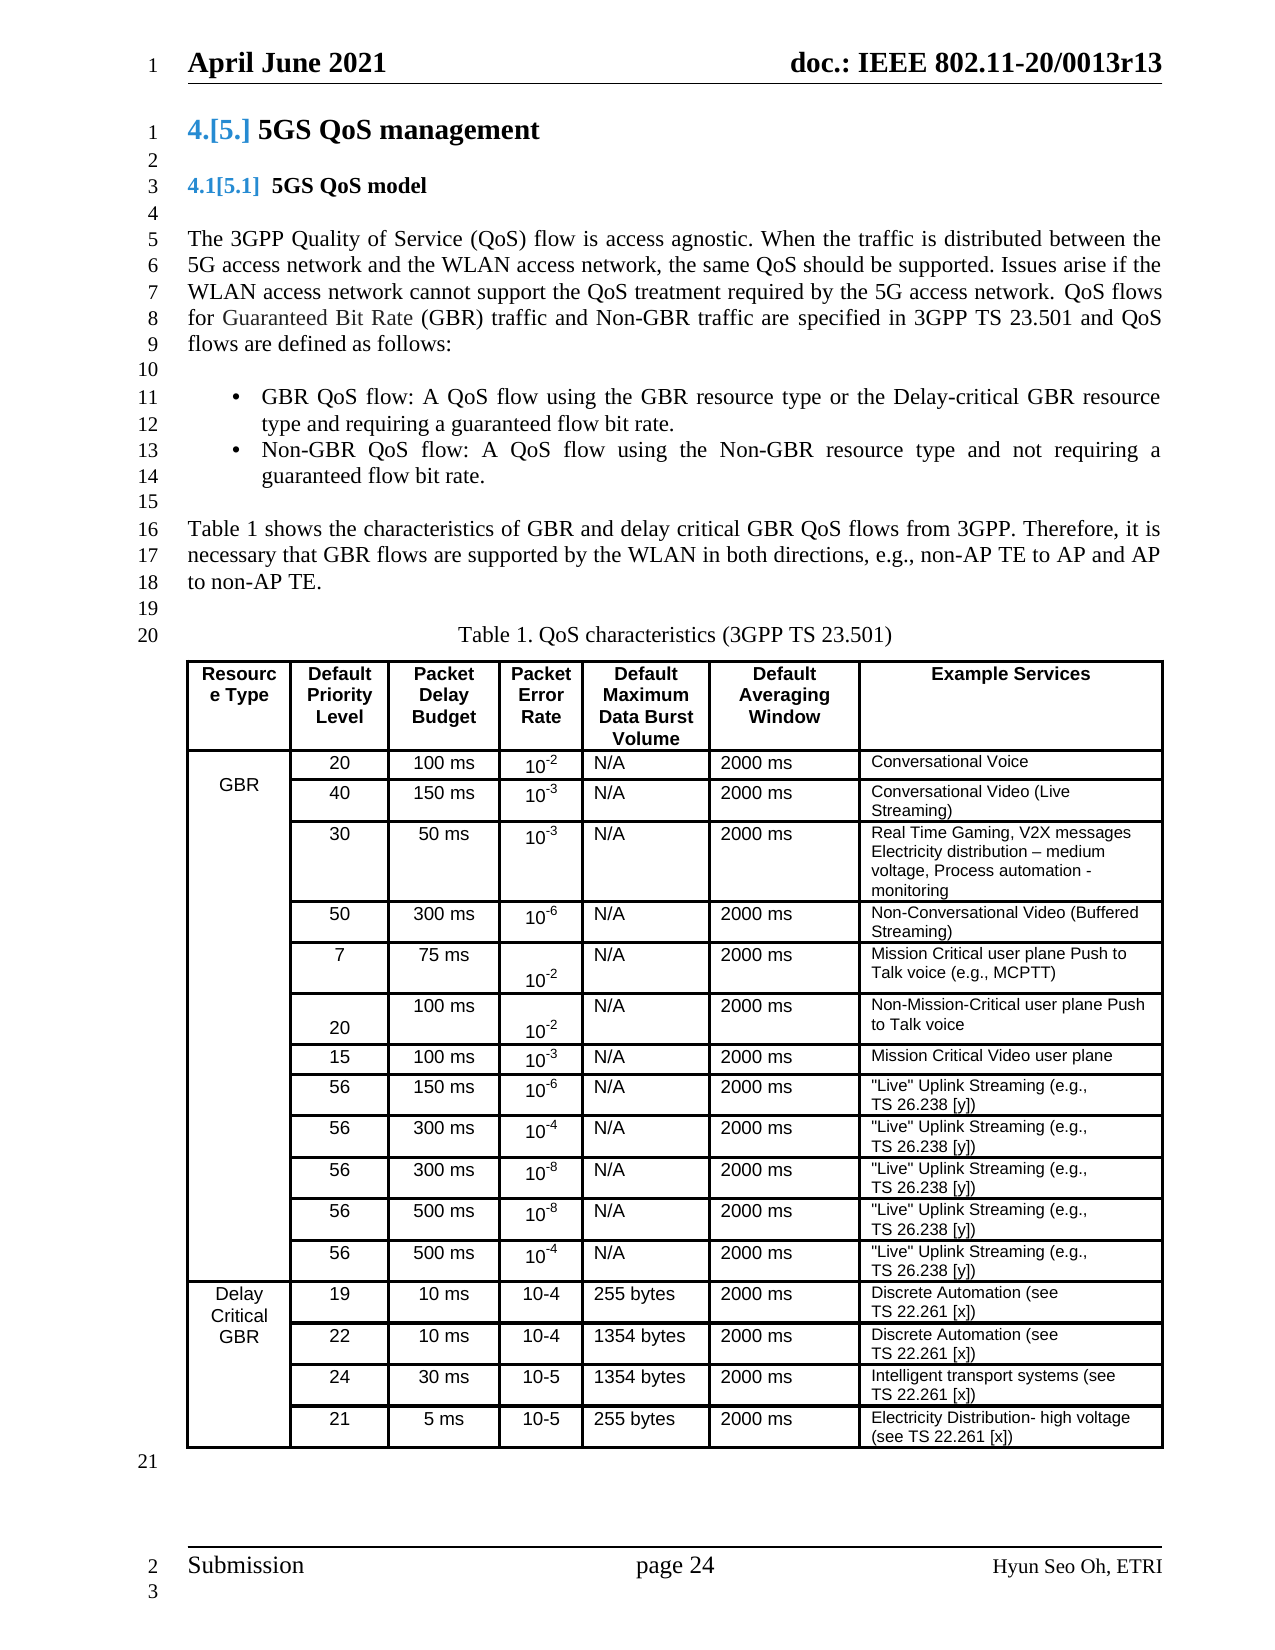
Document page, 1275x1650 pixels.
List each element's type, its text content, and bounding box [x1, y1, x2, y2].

table_cell Delay Critical GBR [189, 1283, 289, 1446]
table_cell 2000 ms [711, 1408, 858, 1446]
table_cell Non-Mission-Critical user plane Push to Talk voice [861, 995, 1161, 1043]
table_cell 56 [292, 1200, 387, 1238]
table_cell 2000 ms [711, 1242, 858, 1280]
table_cell 500 ms [390, 1242, 498, 1280]
table_cell Real Time Gaming, V2X messages Electricity distribution – medium voltage, Process automation - monitoring [861, 823, 1161, 899]
table_cell Mission Critical user plane Push to Talk voice (e.g., MCPTT) [861, 944, 1161, 992]
table_cell 2000 ms [711, 1046, 858, 1073]
table_cell 2000 ms [711, 781, 858, 820]
table_cell Discrete Automation (see TS 22.261 [x]) [861, 1325, 1161, 1363]
table_cell 500 ms [390, 1200, 498, 1238]
table_cell 2000 ms [711, 1076, 858, 1114]
table_cell N/A [584, 823, 708, 899]
table_cell N/A [584, 1117, 708, 1156]
table_cell Electricity Distribution- high voltage (see TS 22.261 [x]) [861, 1408, 1161, 1446]
table_cell 10 ms [390, 1283, 498, 1321]
table_cell 10-6 [501, 1076, 581, 1114]
table_cell N/A [584, 781, 708, 820]
table_cell "Live" Uplink Streaming (e.g., TS 26.238 [y]) [861, 1117, 1161, 1156]
table_cell 10-3 [501, 823, 581, 899]
table_cell 30 ms [390, 1366, 498, 1404]
table_cell N/A [584, 1159, 708, 1197]
table_cell Intelligent transport systems (see TS 22.261 [x]) [861, 1366, 1161, 1404]
table_cell 10-3 [501, 781, 581, 820]
table_cell N/A [584, 1200, 708, 1238]
table_cell 1354 bytes [584, 1366, 708, 1404]
table_cell 255 bytes [584, 1408, 708, 1446]
table_cell 5 ms [390, 1408, 498, 1446]
text The 3GPP Quality of Service (QoS) flow is access agnostic. When the traffic is distributed between the 5G access network and the WLAN access network, the same QoS should be supported. Issues arise if the WLAN access network cannot support the QoS treatment required by the 5G access network. QoS flows for Guaranteed Bit Rate (GBR) traffic and Non-GBR traffic are specified in 3GPP TS 23.501 and QoS flows are defined as follows: [187, 225, 1162, 357]
table_cell 10-4 [501, 1117, 581, 1156]
table_cell 2000 ms [711, 1159, 858, 1197]
table_header Resource Type [189, 663, 289, 749]
table_cell N/A [584, 752, 708, 778]
table_cell 1354 bytes [584, 1325, 708, 1363]
table_cell 19 [292, 1283, 387, 1321]
table_cell 100 ms [390, 752, 498, 778]
table_cell 150 ms [390, 781, 498, 820]
table_cell N/A [584, 903, 708, 941]
table_cell N/A [584, 995, 708, 1043]
table_cell 56 [292, 1242, 387, 1280]
table_cell 10-2 [501, 752, 581, 778]
table_cell 10-2 [501, 995, 581, 1043]
table_cell N/A [584, 944, 708, 992]
table_cell N/A [584, 1242, 708, 1280]
table_cell N/A [584, 1076, 708, 1114]
table_cell Mission Critical Video user plane [861, 1046, 1161, 1073]
table_cell 10-2 [501, 944, 581, 992]
table_cell Discrete Automation (see TS 22.261 [x]) [861, 1283, 1161, 1321]
table_cell 56 [292, 1117, 387, 1156]
list GBR QoS flow: A QoS flow using the GBR resource type or the Delay-critical GBR resource type and requiring a guaranteed flow bit rate. [232, 383, 1162, 436]
table_cell 300 ms [390, 1159, 498, 1197]
table_header Packet Delay Budget [390, 663, 498, 749]
table_cell 50 [292, 903, 387, 941]
table_cell 10-4 [501, 1325, 581, 1363]
text Table 1 shows the characteristics of GBR and delay critical GBR QoS flows from 3GPP. Therefore, it is necessary that GBR flows are supported by the WLAN in both directions, e.g., non-AP TE to AP and AP to non-AP TE. [187, 515, 1162, 594]
table_cell 300 ms [390, 903, 498, 941]
table_cell 150 ms [390, 1076, 498, 1114]
table_cell Conversational Voice [861, 752, 1161, 778]
table_cell 2000 ms [711, 823, 858, 899]
table_cell 2000 ms [711, 752, 858, 778]
table_cell Non-Conversational Video (Buffered Streaming) [861, 903, 1161, 941]
table_cell 15 [292, 1046, 387, 1073]
table_cell 2000 ms [711, 944, 858, 992]
table_cell 2000 ms [711, 1283, 858, 1321]
table_cell 22 [292, 1325, 387, 1363]
table_header Default Priority Level [292, 663, 387, 749]
table_cell 2000 ms [711, 1366, 858, 1404]
table_cell 10-4 [501, 1283, 581, 1321]
table_cell "Live" Uplink Streaming (e.g., TS 26.238 [y]) [861, 1200, 1161, 1238]
table_cell 100 ms [390, 1046, 498, 1073]
subtitle 5GS QoS model [187, 172, 1162, 199]
table_cell 10-4 [501, 1242, 581, 1280]
table_header Default Averaging Window [711, 663, 858, 749]
table_cell 10 ms [390, 1325, 498, 1363]
table_cell 24 [292, 1366, 387, 1404]
table_cell GBR [189, 752, 289, 1280]
table_cell 10-5 [501, 1366, 581, 1404]
table_cell 20 [292, 995, 387, 1043]
table_cell 56 [292, 1076, 387, 1114]
table_cell 7 [292, 944, 387, 992]
text Table 1. QoS characteristics (3GPP TS 23.501) [187, 621, 1162, 647]
table_cell 10-6 [501, 903, 581, 941]
table_cell 21 [292, 1408, 387, 1446]
table_cell 2000 ms [711, 1200, 858, 1238]
table_cell 255 bytes [584, 1283, 708, 1321]
table_cell 2000 ms [711, 1325, 858, 1363]
table_cell 2000 ms [711, 903, 858, 941]
table_cell 10-5 [501, 1408, 581, 1446]
table_cell 20 [292, 752, 387, 778]
table_cell 10-8 [501, 1159, 581, 1197]
table_cell Conversational Video (Live Streaming) [861, 781, 1161, 820]
table_cell 300 ms [390, 1117, 498, 1156]
table_cell 10-8 [501, 1200, 581, 1238]
table_cell 40 [292, 781, 387, 820]
table_cell 10-3 [501, 1046, 581, 1073]
table_cell "Live" Uplink Streaming (e.g., TS 26.238 [y]) [861, 1242, 1161, 1280]
list Non-GBR QoS flow: A QoS flow using the Non-GBR resource type and not requiring a guaranteed flow bit rate. [232, 436, 1162, 489]
table_cell 56 [292, 1159, 387, 1197]
table_cell 2000 ms [711, 1117, 858, 1156]
table_cell 100 ms [390, 995, 498, 1043]
subtitle 5GS QoS management [187, 112, 1162, 146]
table_header Example Services [861, 663, 1161, 749]
table_cell 2000 ms [711, 995, 858, 1043]
table_cell "Live" Uplink Streaming (e.g., TS 26.238 [y]) [861, 1159, 1161, 1197]
table_cell 50 ms [390, 823, 498, 899]
table_cell "Live" Uplink Streaming (e.g., TS 26.238 [y]) [861, 1076, 1161, 1114]
table_cell 75 ms [390, 944, 498, 992]
table_header Packet Error Rate [501, 663, 581, 749]
table_cell 30 [292, 823, 387, 899]
table_cell N/A [584, 1046, 708, 1073]
table_header Default Maximum Data Burst Volume [584, 663, 708, 749]
